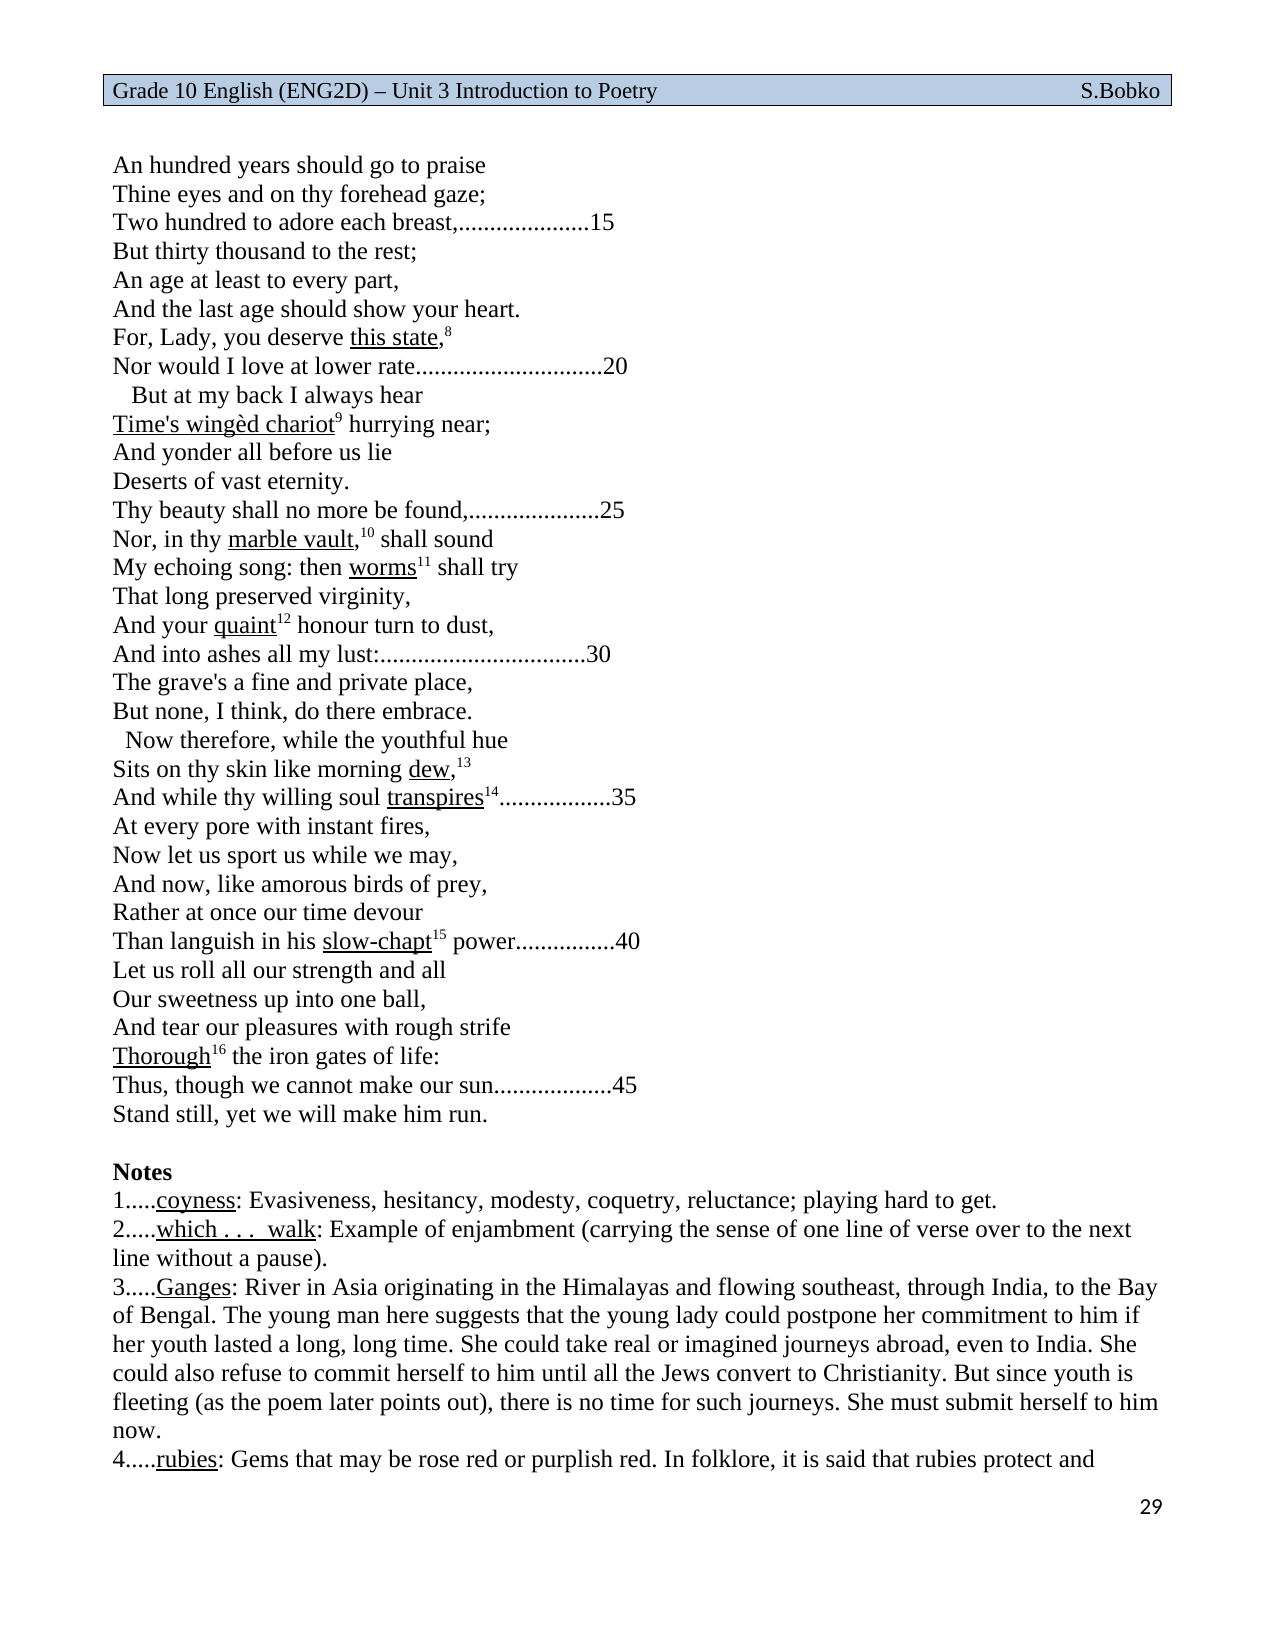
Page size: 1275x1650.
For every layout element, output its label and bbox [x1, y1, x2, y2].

text [112, 150, 1162, 1127]
text [112, 1157, 1162, 1473]
